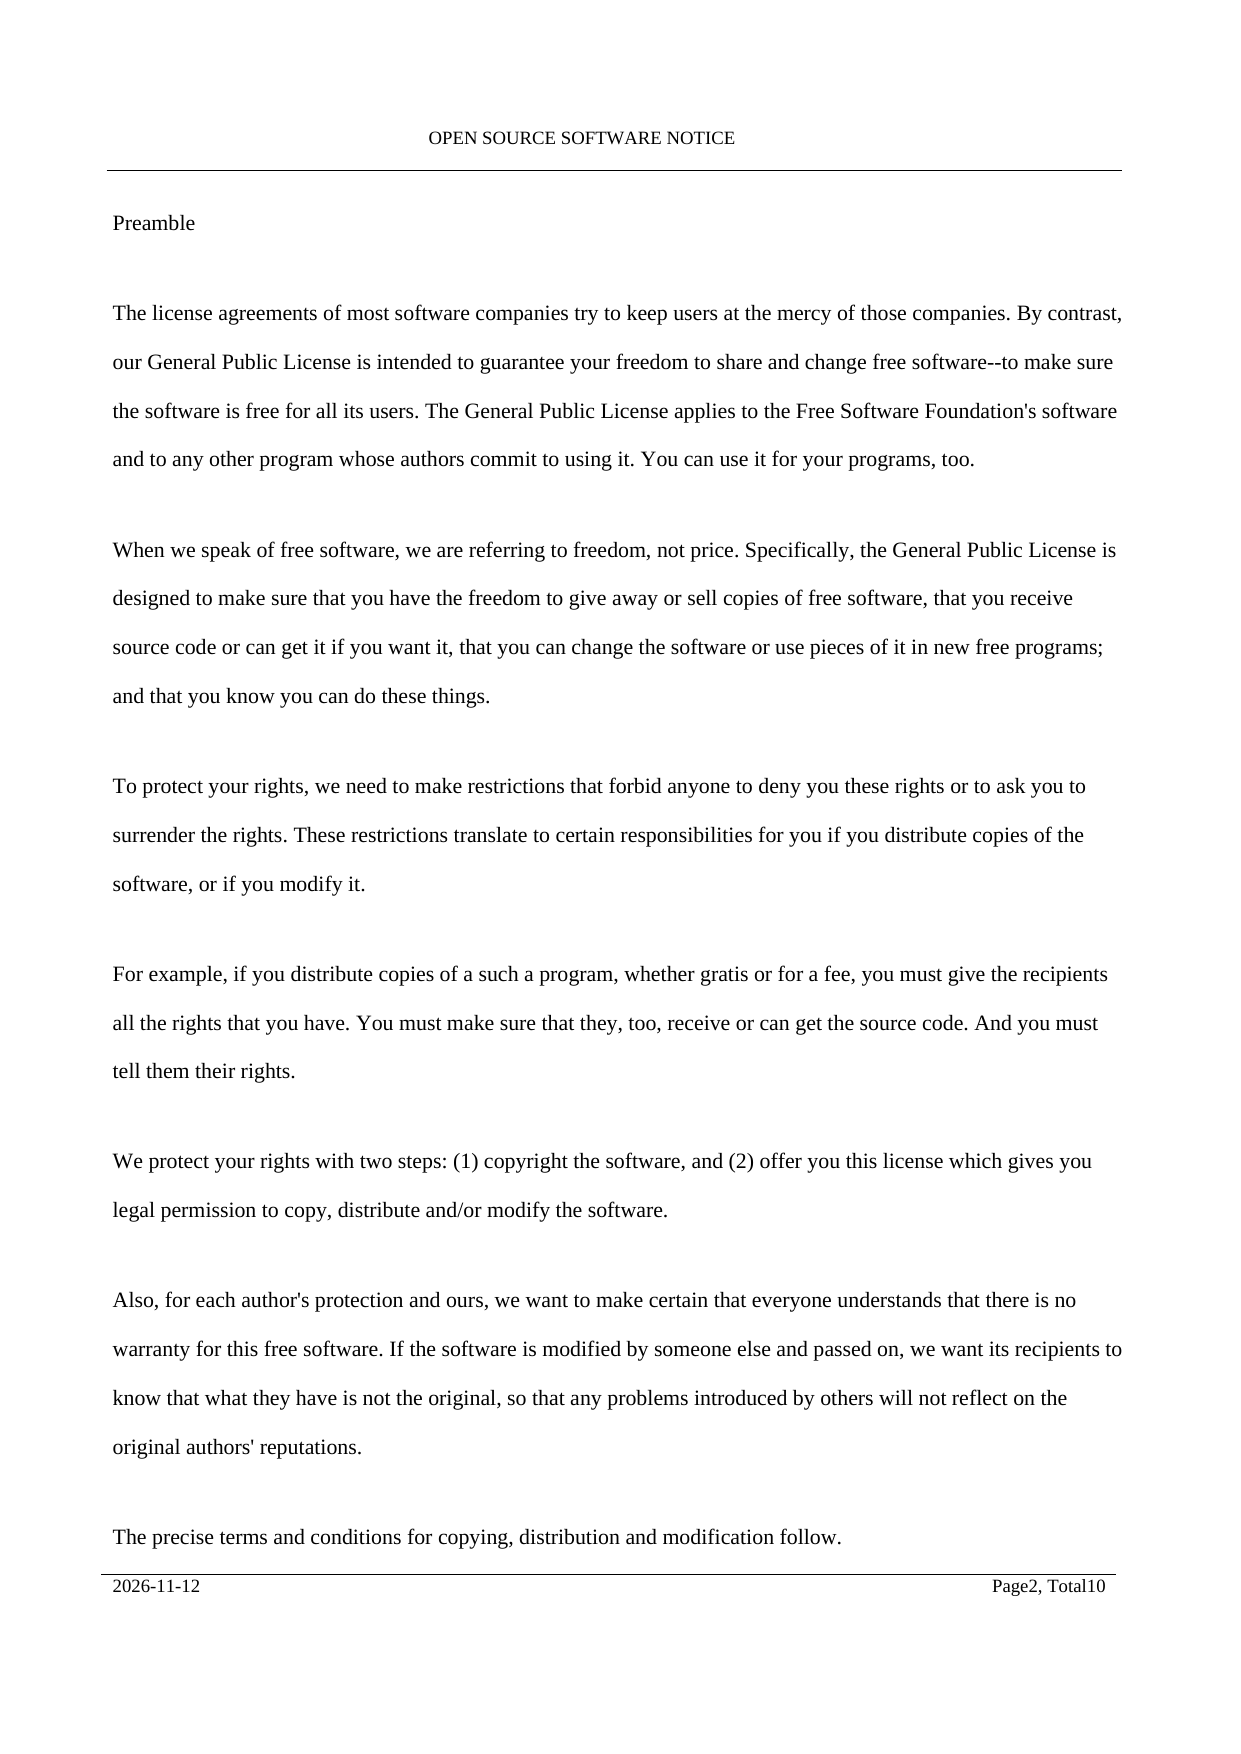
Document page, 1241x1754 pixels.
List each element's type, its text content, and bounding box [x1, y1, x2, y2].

text Also, for each author's protection and ours, we want to make certain that everyone understands that there is no warranty for this free software. If the software is modified by someone else and passed on, we want its recipients to know that what they have is not the original, so that any problems introduced by others will not reflect on the original authors' reputations. [112, 1284, 1128, 1463]
text Preamble [112, 206, 1128, 239]
text The license agreements of most software companies try to keep users at the mercy of those companies. By contrast, our General Public License is intended to guarantee your freedom to share and change free software--to make sure the software is free for all its users. The General Public License applies to the Free Software Foundation's software and to any other program whose authors commit to using it. You can use it for your programs, too. [112, 297, 1128, 475]
text We protect your rights with two steps: (1) copyright the software, and (2) offer you this license which gives you legal permission to copy, distribute and/or modify the software. [112, 1145, 1128, 1226]
text For example, if you distribute copies of a such a program, whether gratis or for a fee, you must give the recipients all the rights that you have. You must make sure that they, too, receive or can get the source code. And you must tell them their rights. [112, 957, 1128, 1087]
text The precise terms and conditions for copying, distribution and modification follow. [112, 1520, 1128, 1553]
text When we speak of free software, we are referring to freedom, not price. Specifically, the General Public License is designed to make sure that you have the freedom to give away or sell copies of free software, that you receive source code or can get it if you want it, that you can change the software or use pieces of it in new free programs; and that you know you can do these things. [112, 533, 1128, 712]
text To protect your rights, we need to make restrictions that forbid anyone to deny you these rights or to ask you to surrender the rights. These restrictions translate to certain responsibilities for you if you distribute copies of the software, or if you modify it. [112, 769, 1128, 899]
